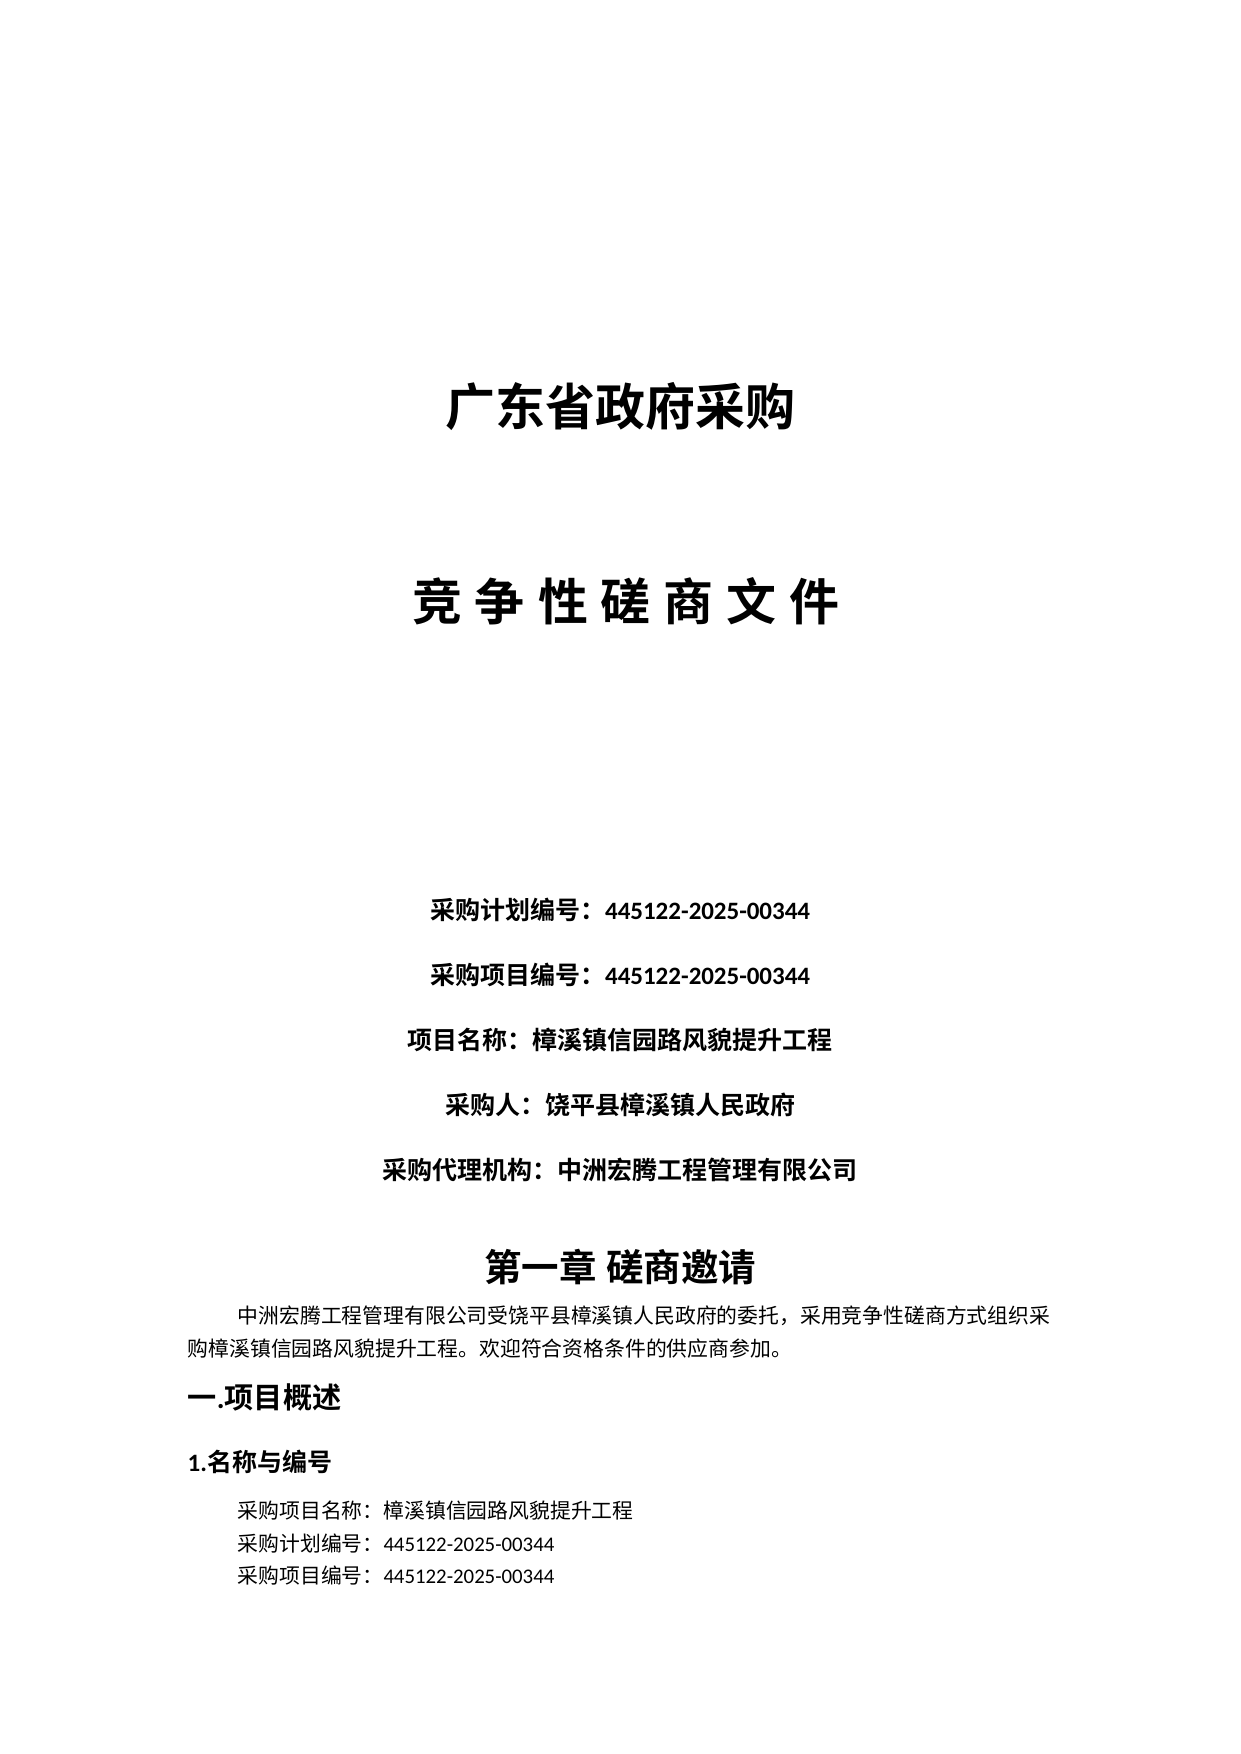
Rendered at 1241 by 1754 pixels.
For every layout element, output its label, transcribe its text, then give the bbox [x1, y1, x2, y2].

text 采购人：饶平县樟溪镇人民政府 [187, 1072, 1053, 1137]
text 项目名称：樟溪镇信园路风貌提升工程 [187, 1007, 1053, 1072]
text 采购项目名称：樟溪镇信园路风貌提升工程 [187, 1494, 1053, 1527]
text 一.项目概述 [187, 1364, 1053, 1429]
text 采购代理机构：中洲宏腾工程管理有限公司 [187, 1137, 1053, 1202]
text 广东省政府采购 [187, 357, 1053, 454]
text 采购项目编号：445122-2025-00344 [187, 1559, 1053, 1592]
text 采购计划编号：445122-2025-00344 [187, 1527, 1053, 1559]
text 竞 争 性 磋 商 文 件 [187, 552, 1053, 649]
text 1.名称与编号 [187, 1429, 1053, 1494]
text 第一章 磋商邀请 [187, 1234, 1053, 1299]
text 采购项目编号：445122-2025-00344 [187, 942, 1053, 1007]
text 采购计划编号：445122-2025-00344 [187, 877, 1053, 942]
text 中洲宏腾工程管理有限公司受饶平县樟溪镇人民政府的委托，采用竞争性磋商方式组织采购樟溪镇信园路风貌提升工程。欢迎符合资格条件的供应商参加。 [187, 1299, 1053, 1364]
